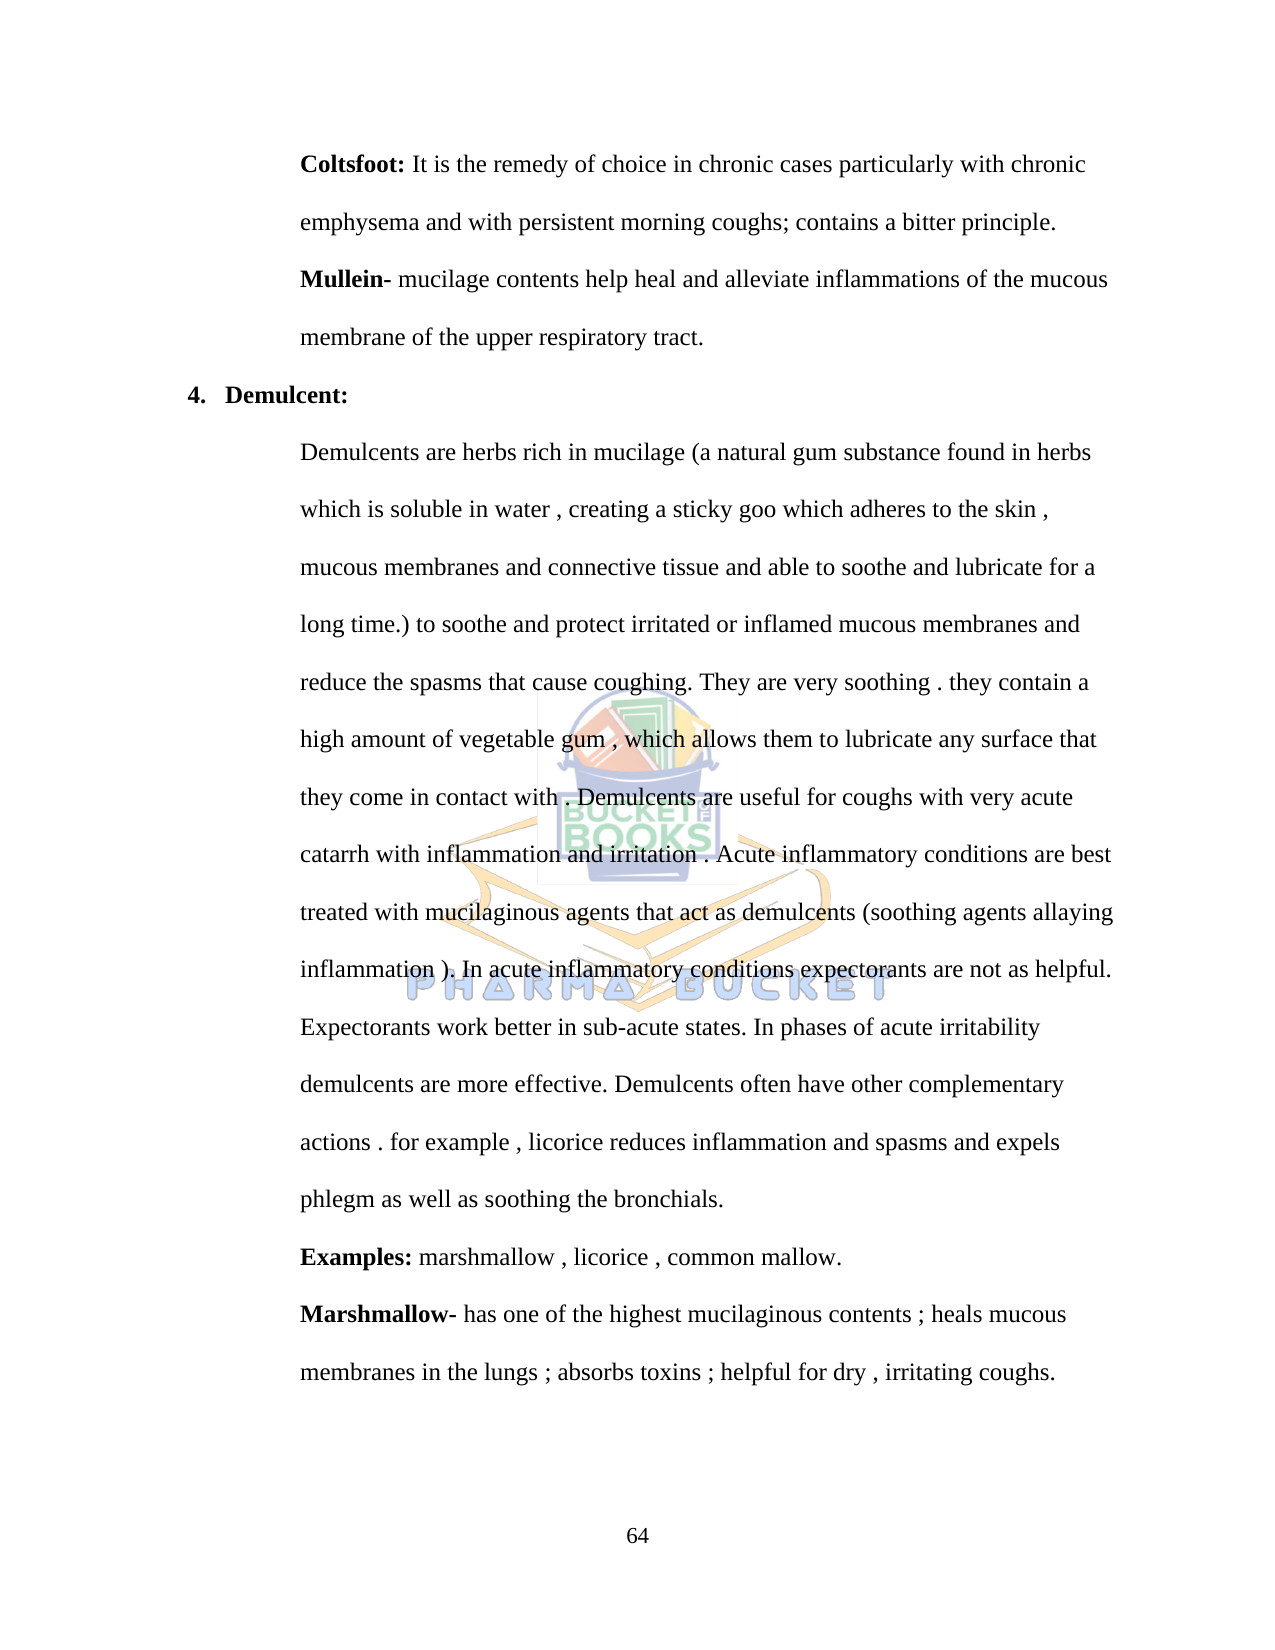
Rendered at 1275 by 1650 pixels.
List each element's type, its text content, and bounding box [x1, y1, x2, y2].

text Coltsfoot: It is the remedy of choice in chronic cases particularly with chronic emphysema and with persistent morning coughs; contains a bitter principle. [300, 149, 1088, 235]
text Examples: marshmallow , licorice , common mallow. [300, 1242, 1135, 1271]
text Mullein- mucilage contents help heal and alleviate inflammations of the mucous membrane of the upper respiratory tract. [300, 264, 1110, 350]
text Marshmallow- has one of the highest mucilaginous contents ; heals mucous membranes in the lungs ; absorbs toxins ; helpful for dry , irritating coughs. [300, 1299, 1069, 1386]
text Demulcents are herbs rich in mucilage (a natural gum substance found in herbs which is soluble in water , creating a sticky goo which adheres to the skin , mucous membranes and connective tissue and able to soothe and lubricate for a long time.) to soothe and protect irritated or inflamed mucous membranes and reduce the spasms that cause coughing. They are very soothing . they contain a high amount of vegetable gum , which allows them to lubricate any surface that they come in contact with . Demulcents are useful for coughs with very acute catarrh with inflammation and irritation . Acute inflammatory conditions are best treated with mucilaginous agents that act as demulcents (soothing agents allaying inflammation ). In acute inflammatory conditions expectorants are not as helpful. Expectorants work better in sub-acute states. In phases of acute irritability demulcents are more effective. Demulcents often have other complementary actions . for example , licorice reduces inflammation and spasms and expels phlegm as well as soothing the bronchials. [300, 437, 1124, 1213]
subtitle Demulcent: [187, 380, 1135, 408]
